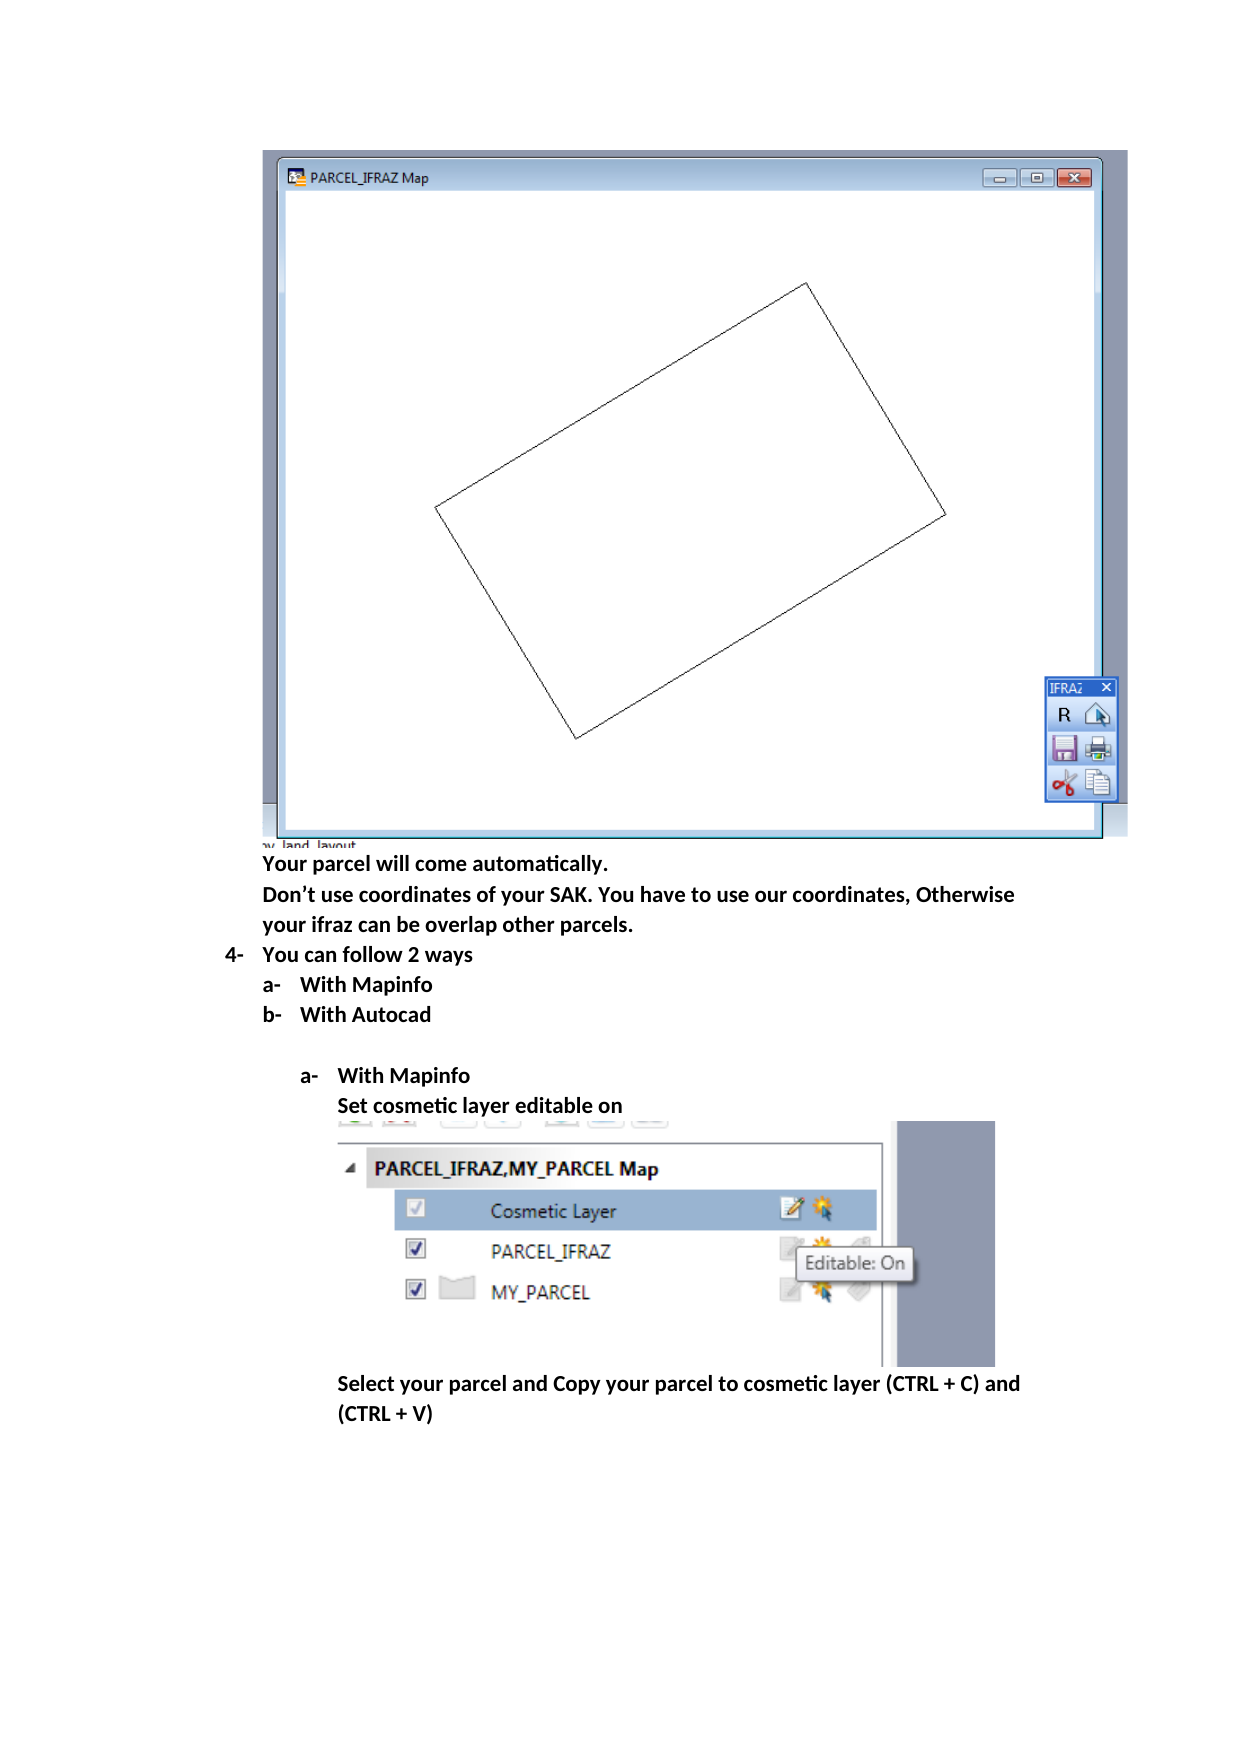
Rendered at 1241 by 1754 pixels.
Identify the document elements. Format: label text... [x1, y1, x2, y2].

list With Mapinfo [262, 970, 1053, 998]
picture [337, 1121, 996, 1367]
list Don’t use coordinates of your SAK. You have to use our coordinates, Otherwise your ifraz can be overlap other parcels. [262, 880, 1053, 938]
list You can follow 2 ways [225, 940, 1053, 968]
list With Autocad [262, 1001, 1053, 1028]
picture [262, 150, 1128, 848]
list With Mapinfo [300, 1061, 1053, 1089]
list Your parcel will come automatically. [262, 849, 1053, 877]
list Set cosmetic layer editable on [337, 1091, 1053, 1119]
list Select your parcel and Copy your parcel to cosmetic layer (CTRL + C) and (CTRL + V) [337, 1369, 1053, 1427]
